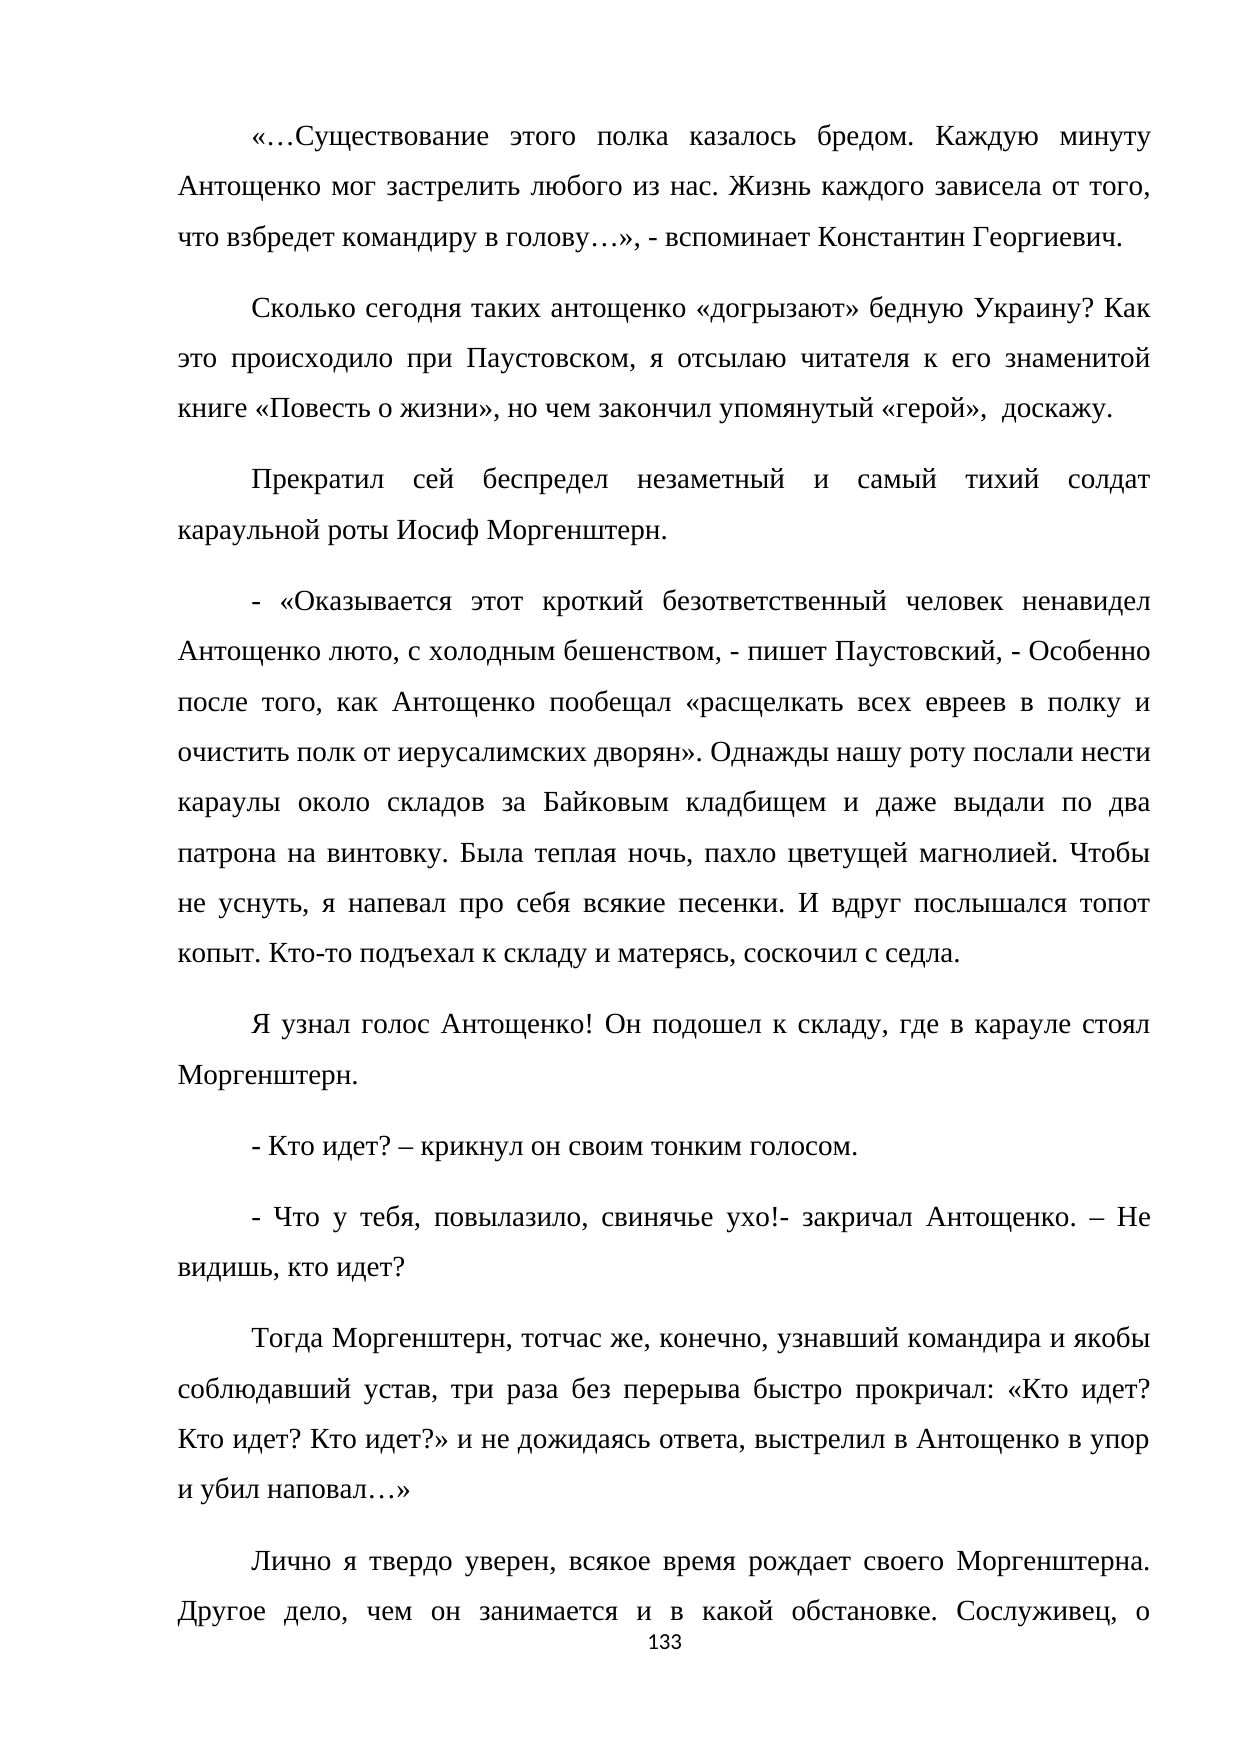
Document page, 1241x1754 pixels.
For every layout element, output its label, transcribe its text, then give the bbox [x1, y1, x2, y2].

text - Что у тебя, повылазило, свинячье ухо!- закричал Антощенко. – Не видишь, кто идет? [177, 1199, 1152, 1283]
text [177, 1543, 1152, 1626]
text Я узнал голос Антощенко! Он подошел к складу, где в карауле стоял Моргенштерн. [177, 1006, 1152, 1090]
text - Кто идет? – крикнул он своим тонким голосом. [177, 1128, 1152, 1161]
text «…Существование этого полка казалось бредом. Каждую минуту Антощенко мог застрелить любого из нас. Жизнь каждого зависела от того, что взбредет командиру в голову…», - вспоминает Константин Георгиевич. [177, 118, 1152, 252]
text - «Оказывается этот кроткий безответственный человек ненавидел Антощенко люто, с холодным бешенством, - пишет Паустовский, - Особенно после того, как Антощенко пообещал «расщелкать всех евреев в полку и очистить полк от иерусалимских дворян». Однажды нашу роту послали нести караулы около складов за Байковым кладбищем и даже выдали по два патрона на винтовку. Была теплая ночь, пахло цветущей магнолией. Чтобы не уснуть, я напевал про себя всякие песенки. И вдруг послышался топот копыт. Кто-то подъехал к складу и матерясь, соскочил с седла. [177, 583, 1152, 969]
text Сколько сегодня таких антощенко «догрызают» бедную Украину? Как это происходило при Паустовском, я отсылаю читателя к его знаменитой книге «Повесть о жизни», но чем закончил упомянутый «герой», доскажу. [177, 290, 1152, 424]
text Тогда Моргенштерн, тотчас же, конечно, узнавший командира и якобы соблюдавший устав, три раза без перерыва быстро прокричал: «Кто идет? Кто идет? Кто идет?» и не дожидаясь ответа, выстрелил в Антощенко в упор и убил наповал…» [177, 1321, 1152, 1505]
text Прекратил сей беспредел незаметный и самый тихий солдат караульной роты Иосиф Моргенштерн. [177, 462, 1152, 546]
